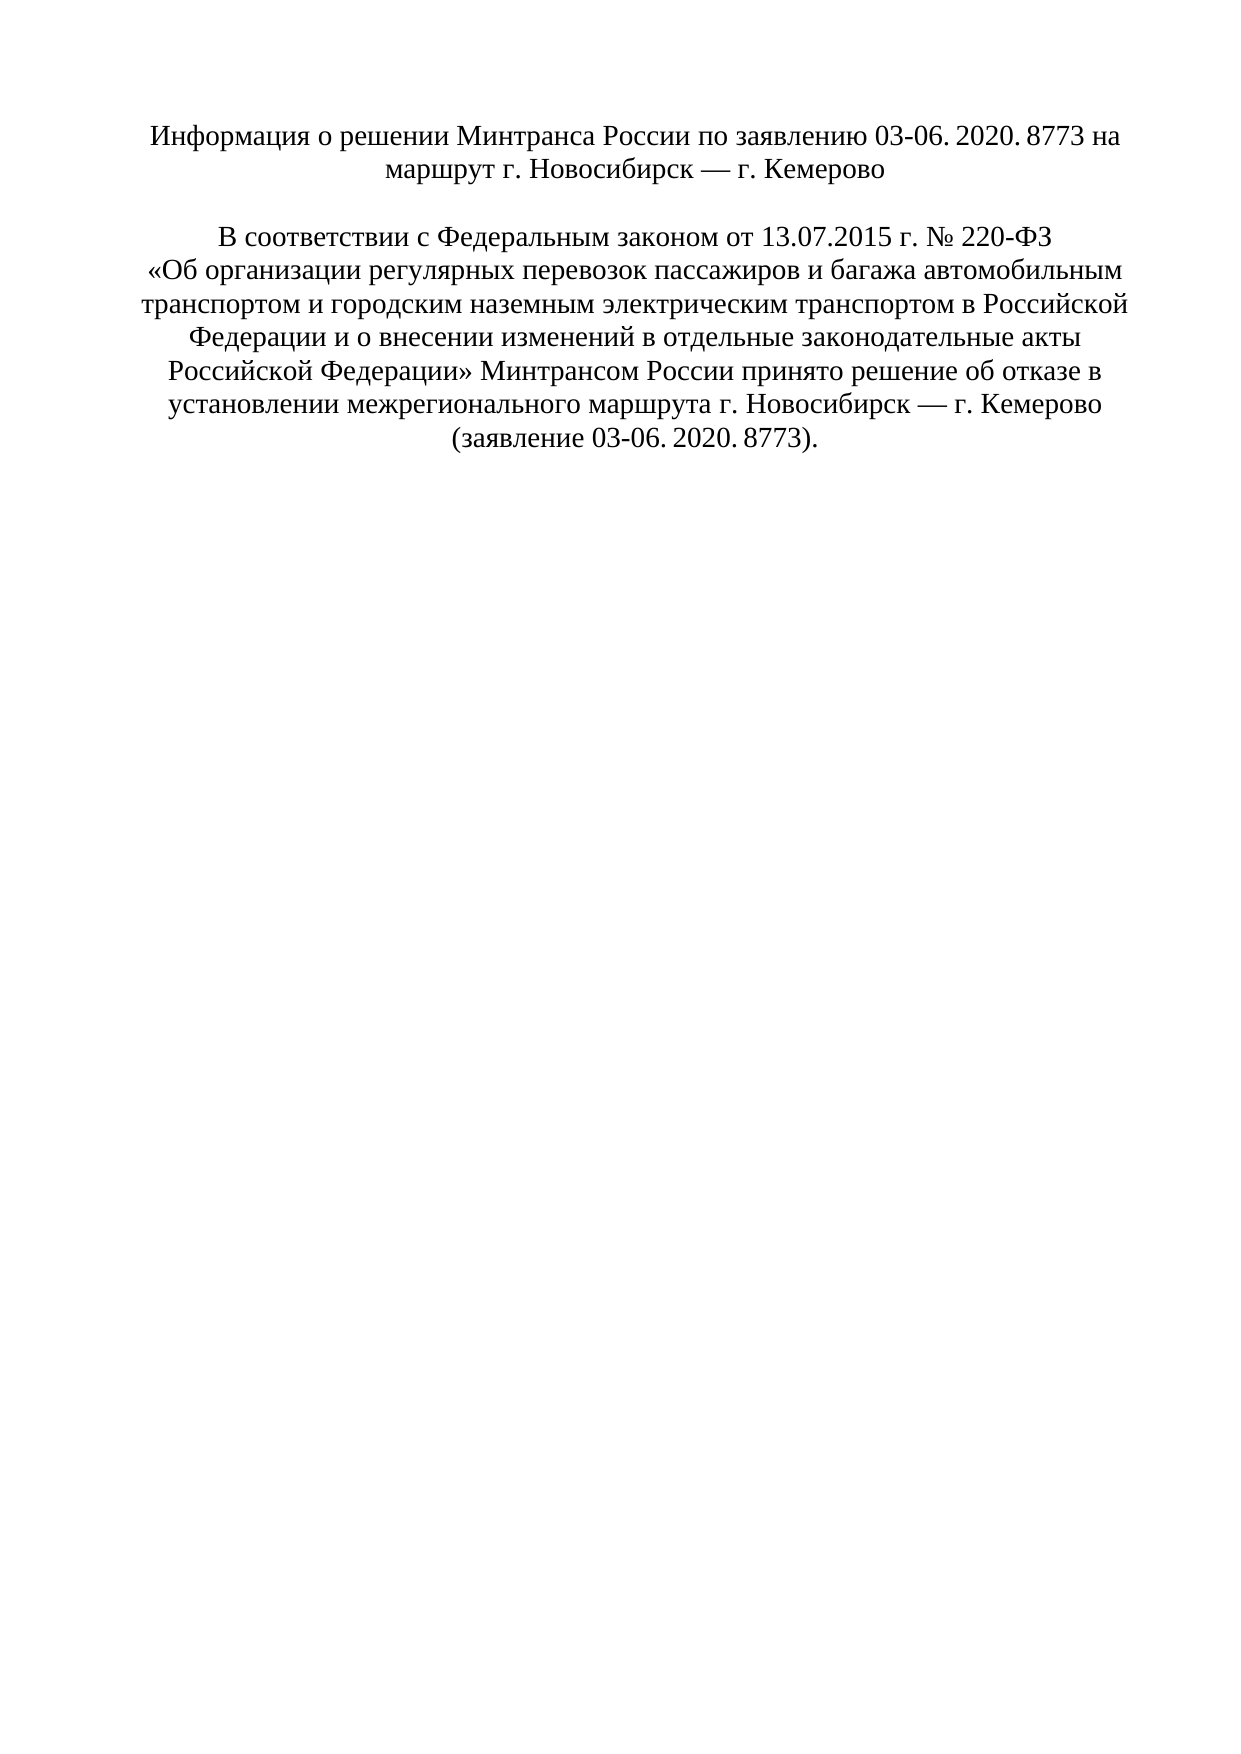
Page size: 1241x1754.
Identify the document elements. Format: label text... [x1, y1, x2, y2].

text Информация о решении Минтранса России по заявлению 03-06. 2020. 8773 на маршрут г. Новосибирск — г. Кемерово [118, 118, 1152, 185]
text В соответствии с Федеральным законом от 13.07.2015 г. № 220-ФЗ «Об организации регулярных перевозок пассажиров и багажа автомобильным транспортом и городским наземным электрическим транспортом в Российской Федерации и о внесении изменений в отдельные законодательные акты Российской Федерации» Минтрансом России принято решение об отказе в установлении межрегионального маршрута г. Новосибирск — г. Кемерово (заявление 03-06. 2020. 8773). [118, 219, 1152, 453]
